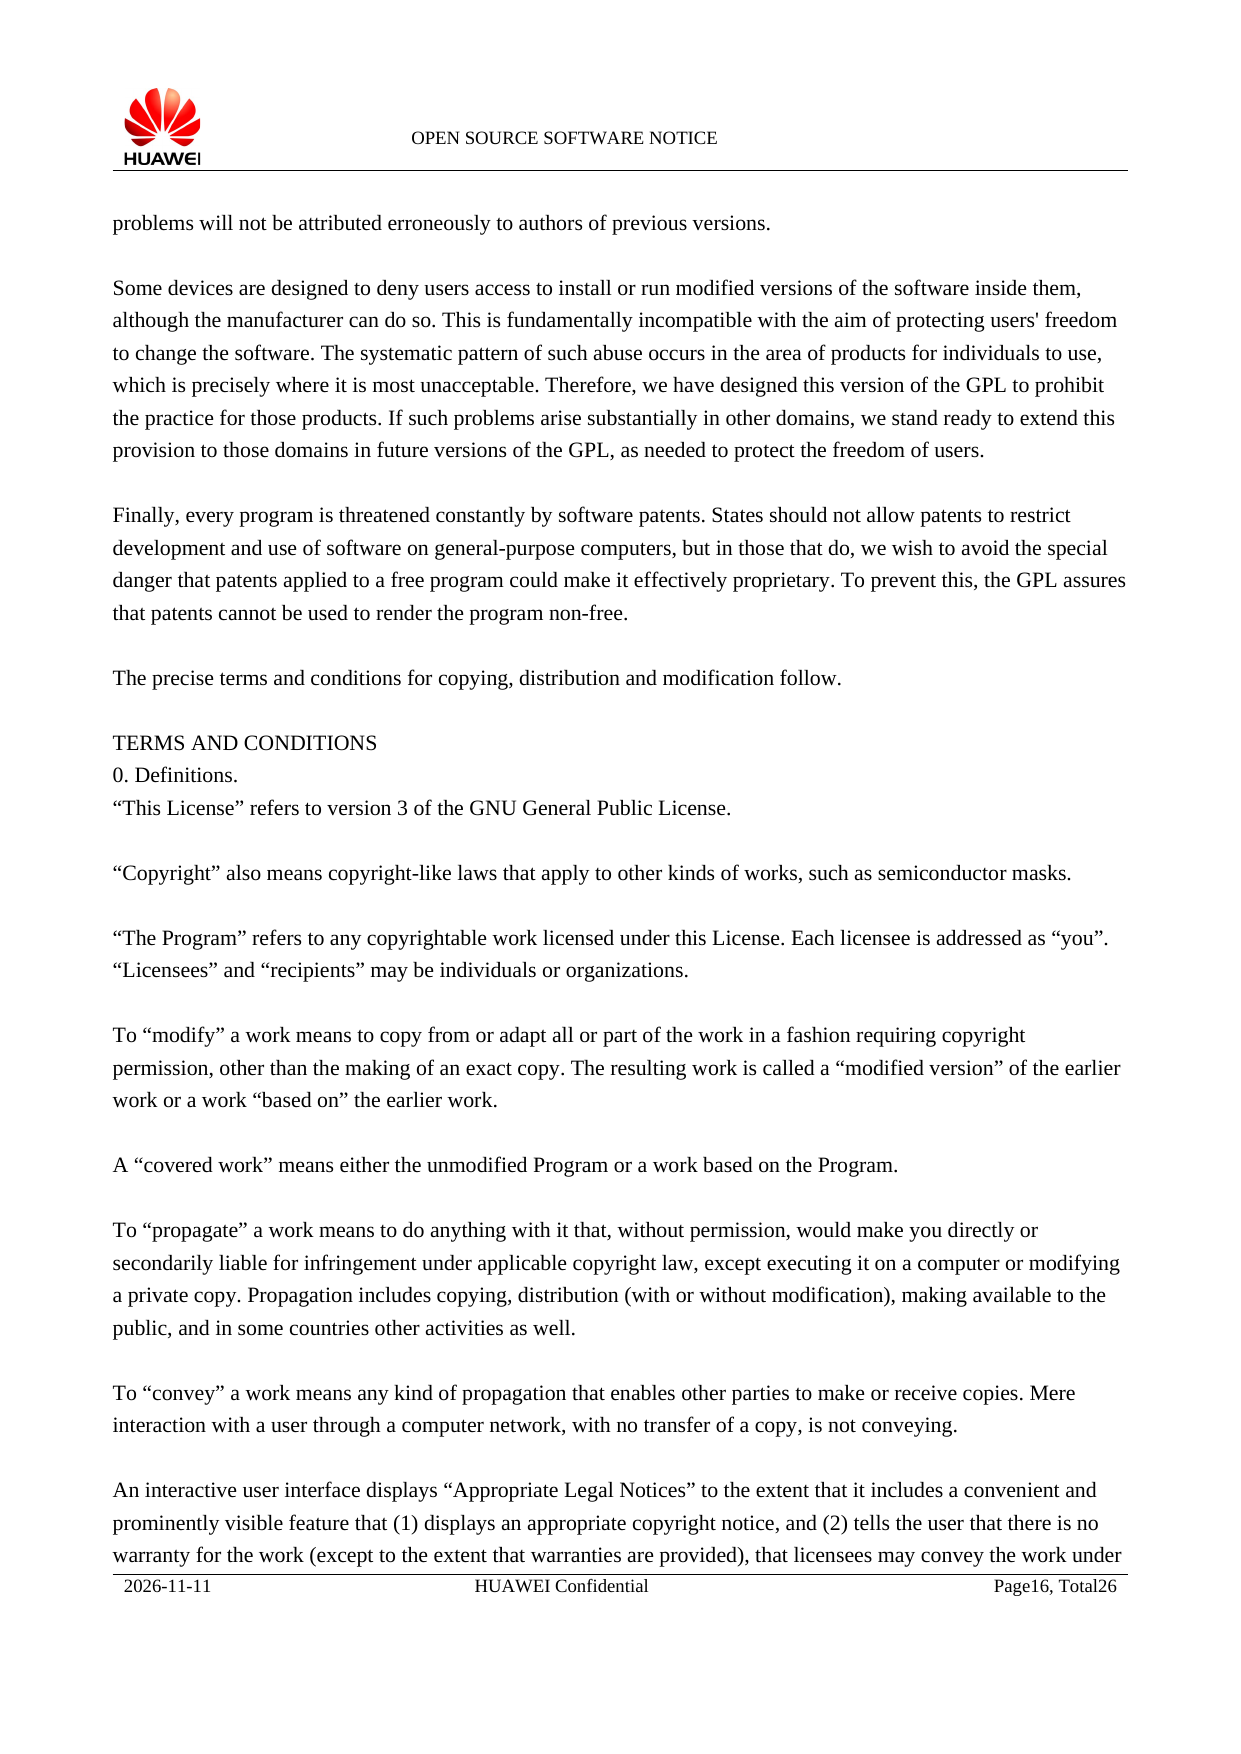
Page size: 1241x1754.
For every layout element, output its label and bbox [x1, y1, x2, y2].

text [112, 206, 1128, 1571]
picture [124, 88, 201, 165]
